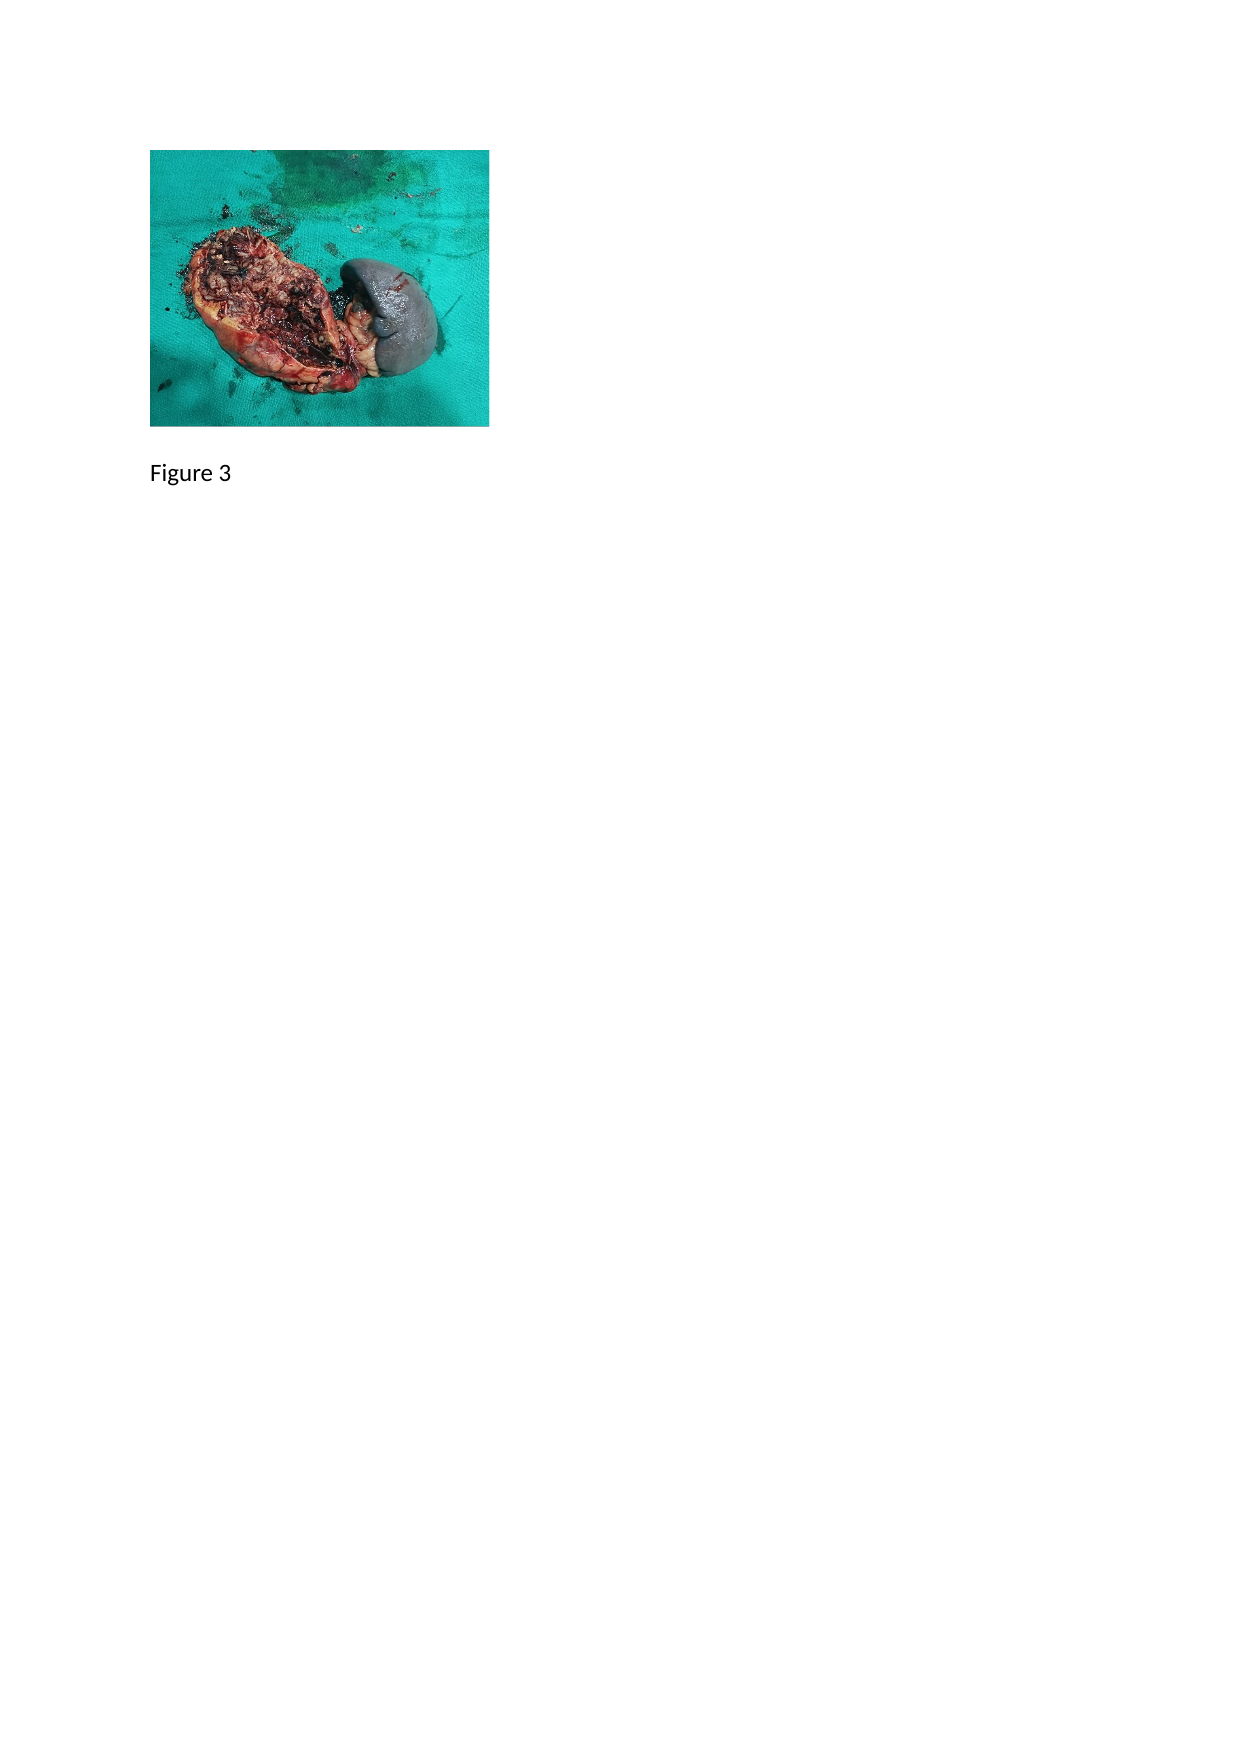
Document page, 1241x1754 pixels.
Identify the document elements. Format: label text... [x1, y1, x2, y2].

text Figure 3 [150, 458, 1090, 488]
picture [150, 150, 605, 427]
